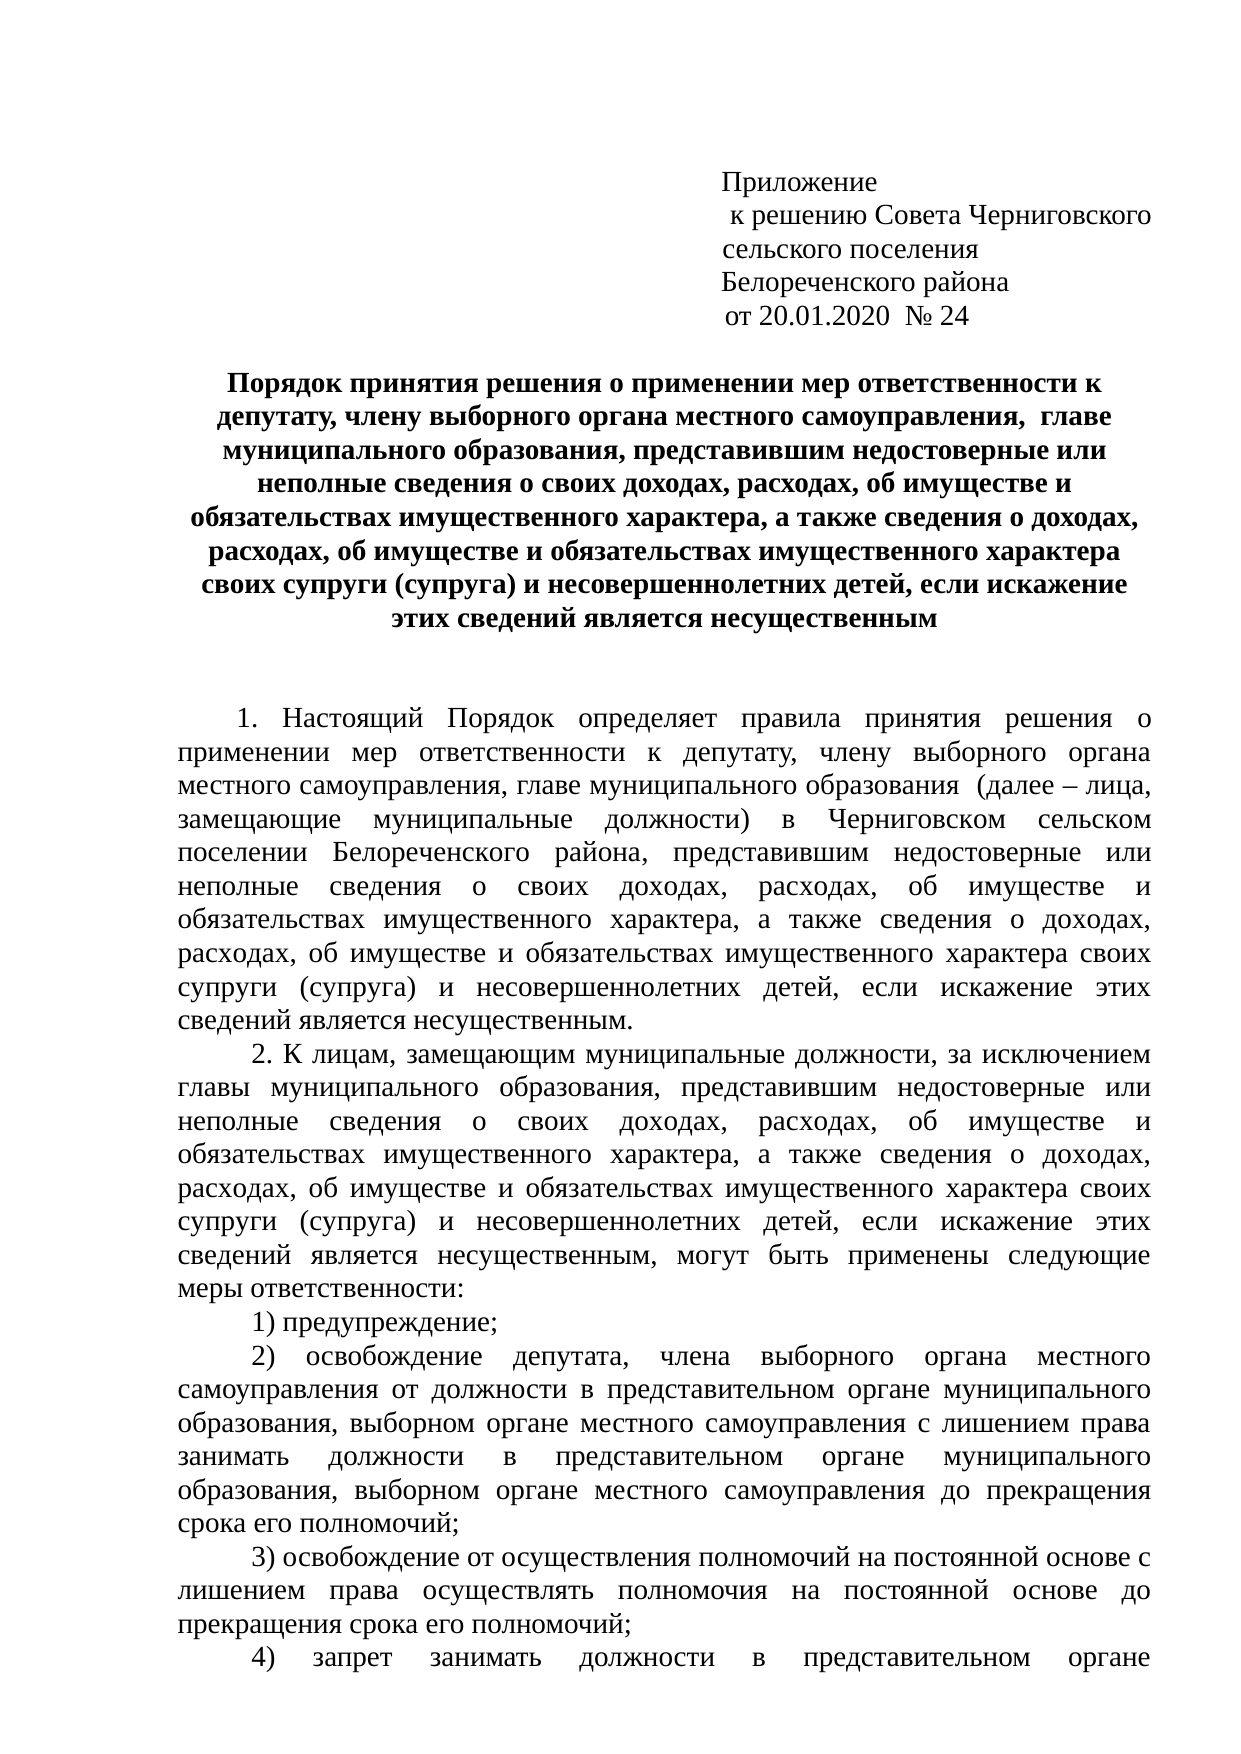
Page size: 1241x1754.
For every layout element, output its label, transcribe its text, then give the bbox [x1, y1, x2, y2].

text 2) освобождение депутата, члена выборного органа местного самоуправления от должности в представительном органе муниципального образования, выборном органе местного самоуправления с лишением права занимать должности в представительном органе муниципального образования, выборном органе местного самоуправления до прекращения срока его полномочий; [177, 1338, 1152, 1539]
subtitle 2. К лицам, замещающим муниципальные должности, за исключением главы муниципального образования, представившим недостоверные или неполные сведения о своих доходах, расходах, об имуществе и обязательствах имущественного характера, а также сведения о доходах, расходах, об имуществе и обязательствах имущественного характера своих супруги (супруга) и несовершеннолетних детей, если искажение этих сведений является несущественным, могут быть применены следующие меры ответственности: [177, 1036, 1152, 1304]
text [177, 1639, 1152, 1673]
text к решению Совета Черниговского [177, 197, 1152, 231]
text Белореченского района [177, 264, 1152, 298]
text Приложение [177, 164, 1152, 197]
text Порядок принятия решения о применении мер ответственности к депутату, члену выборного органа местного самоуправления, главе муниципального образования, представившим недостоверные или неполные сведения о своих доходах, расходах, об имуществе и обязательствах имущественного характера, а также сведения о доходах, расходах, об имуществе и обязательствах имущественного характера своих супруги (супруга) и несовершеннолетних детей, если искажение этих сведений является несущественным [177, 365, 1152, 633]
text сельского поселения [177, 231, 1152, 264]
text 3) освобождение от осуществления полномочий на постоянной основе с лишением права осуществлять полномочия на постоянной основе до прекращения срока его полномочий; [177, 1539, 1152, 1639]
subtitle 1. Настоящий Порядок определяет правила принятия решения о применении мер ответственности к депутату, члену выборного органа местного самоуправления, главе муниципального образования (далее – лица, замещающие муниципальные должности) в Черниговском сельском поселении Белореченского района, представившим недостоверные или неполные сведения о своих доходах, расходах, об имуществе и обязательствах имущественного характера, а также сведения о доходах, расходах, об имуществе и обязательствах имущественного характера своих супруги (супруга) и несовершеннолетних детей, если искажение этих сведений является несущественным. [177, 700, 1152, 1036]
text от 20.01.2020 № 24 [177, 298, 1152, 331]
text 1) предупреждение; [177, 1304, 1152, 1338]
